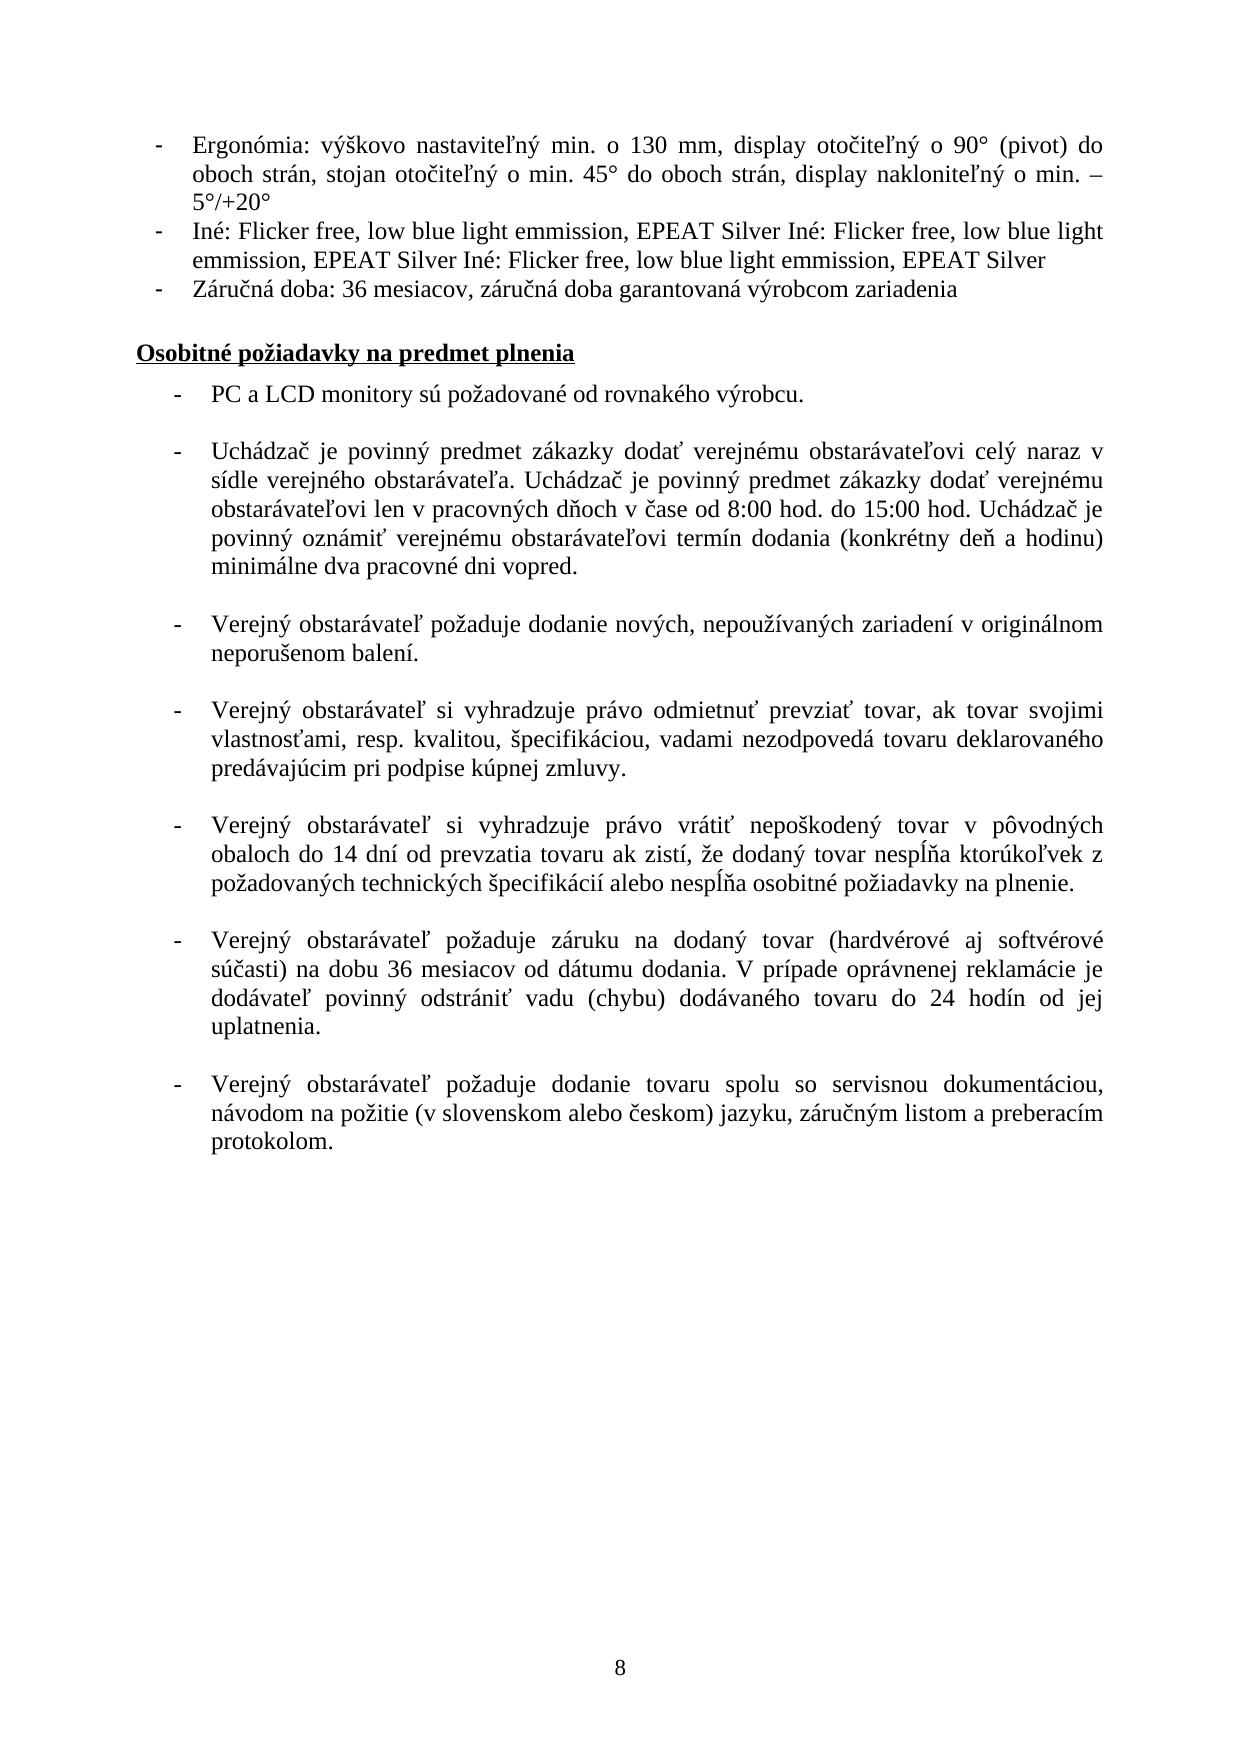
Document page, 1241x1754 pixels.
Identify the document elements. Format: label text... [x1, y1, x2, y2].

list PC a LCD monitory sú požadované od rovnakého výrobcu. [173, 379, 1104, 408]
list Verejný obstarávateľ si vyhradzuje právo vrátiť nepoškodený tovar v pôvodných obaloch do 14 dní od prevzatia tovaru ak zistí, že dodaný tovar nespĺňa ktorúkoľvek z požadovaných technických špecifikácií alebo nespĺňa osobitné požiadavky na plnenie. [173, 810, 1104, 896]
list Verejný obstarávateľ požaduje dodanie tovaru spolu so servisnou dokumentáciou, návodom na požitie (v slovenskom alebo českom) jazyku, záručným listom a preberacím protokolom. [173, 1069, 1104, 1155]
list Verejný obstarávateľ si vyhradzuje právo odmietnuť prevziať tovar, ak tovar svojimi vlastnosťami, resp. kvalitou, špecifikáciou, vadami nezodpovedá tovaru deklarovaného predávajúcim pri podpise kúpnej zmluvy. [173, 695, 1104, 781]
list Verejný obstarávateľ požaduje záruku na dodaný tovar (hardvérové aj softvérové súčasti) na dobu 36 mesiacov od dátumu dodania. V prípade oprávnenej reklamácie je dodávateľ povinný odstrániť vadu (chybu) dodávaného tovaru do 24 hodín od jej uplatnenia. [173, 925, 1104, 1040]
list Záručná doba: 36 mesiacov, záručná doba garantovaná výrobcom zariadenia [154, 274, 1104, 303]
list Ergonómia: výškovo nastaviteľný min. o 130 mm, display otočiteľný o 90° (pivot) do oboch strán, stojan otočiteľný o min. 45° do oboch strán, display nakloniteľný o min. – 5°/+20° [154, 130, 1104, 216]
text Osobitné požiadavky na predmet plnenia [136, 338, 1104, 366]
list Uchádzač je povinný predmet zákazky dodať verejnému obstarávateľovi celý naraz v sídle verejného obstarávateľa. Uchádzač je povinný predmet zákazky dodať verejnému obstarávateľovi len v pracovných dňoch v čase od 8:00 hod. do 15:00 hod. Uchádzač je povinný oznámiť verejnému obstarávateľovi termín dodania (konkrétny deň a hodinu) minimálne dva pracovné dni vopred. [173, 436, 1104, 580]
list Iné: Flicker free, low blue light emmission, EPEAT Silver Iné: Flicker free, low blue light emmission, EPEAT Silver Iné: Flicker free, low blue light emmission, EPEAT Silver [154, 216, 1104, 274]
list Verejný obstarávateľ požaduje dodanie nových, nepoužívaných zariadení v originálnom neporušenom balení. [173, 609, 1104, 666]
